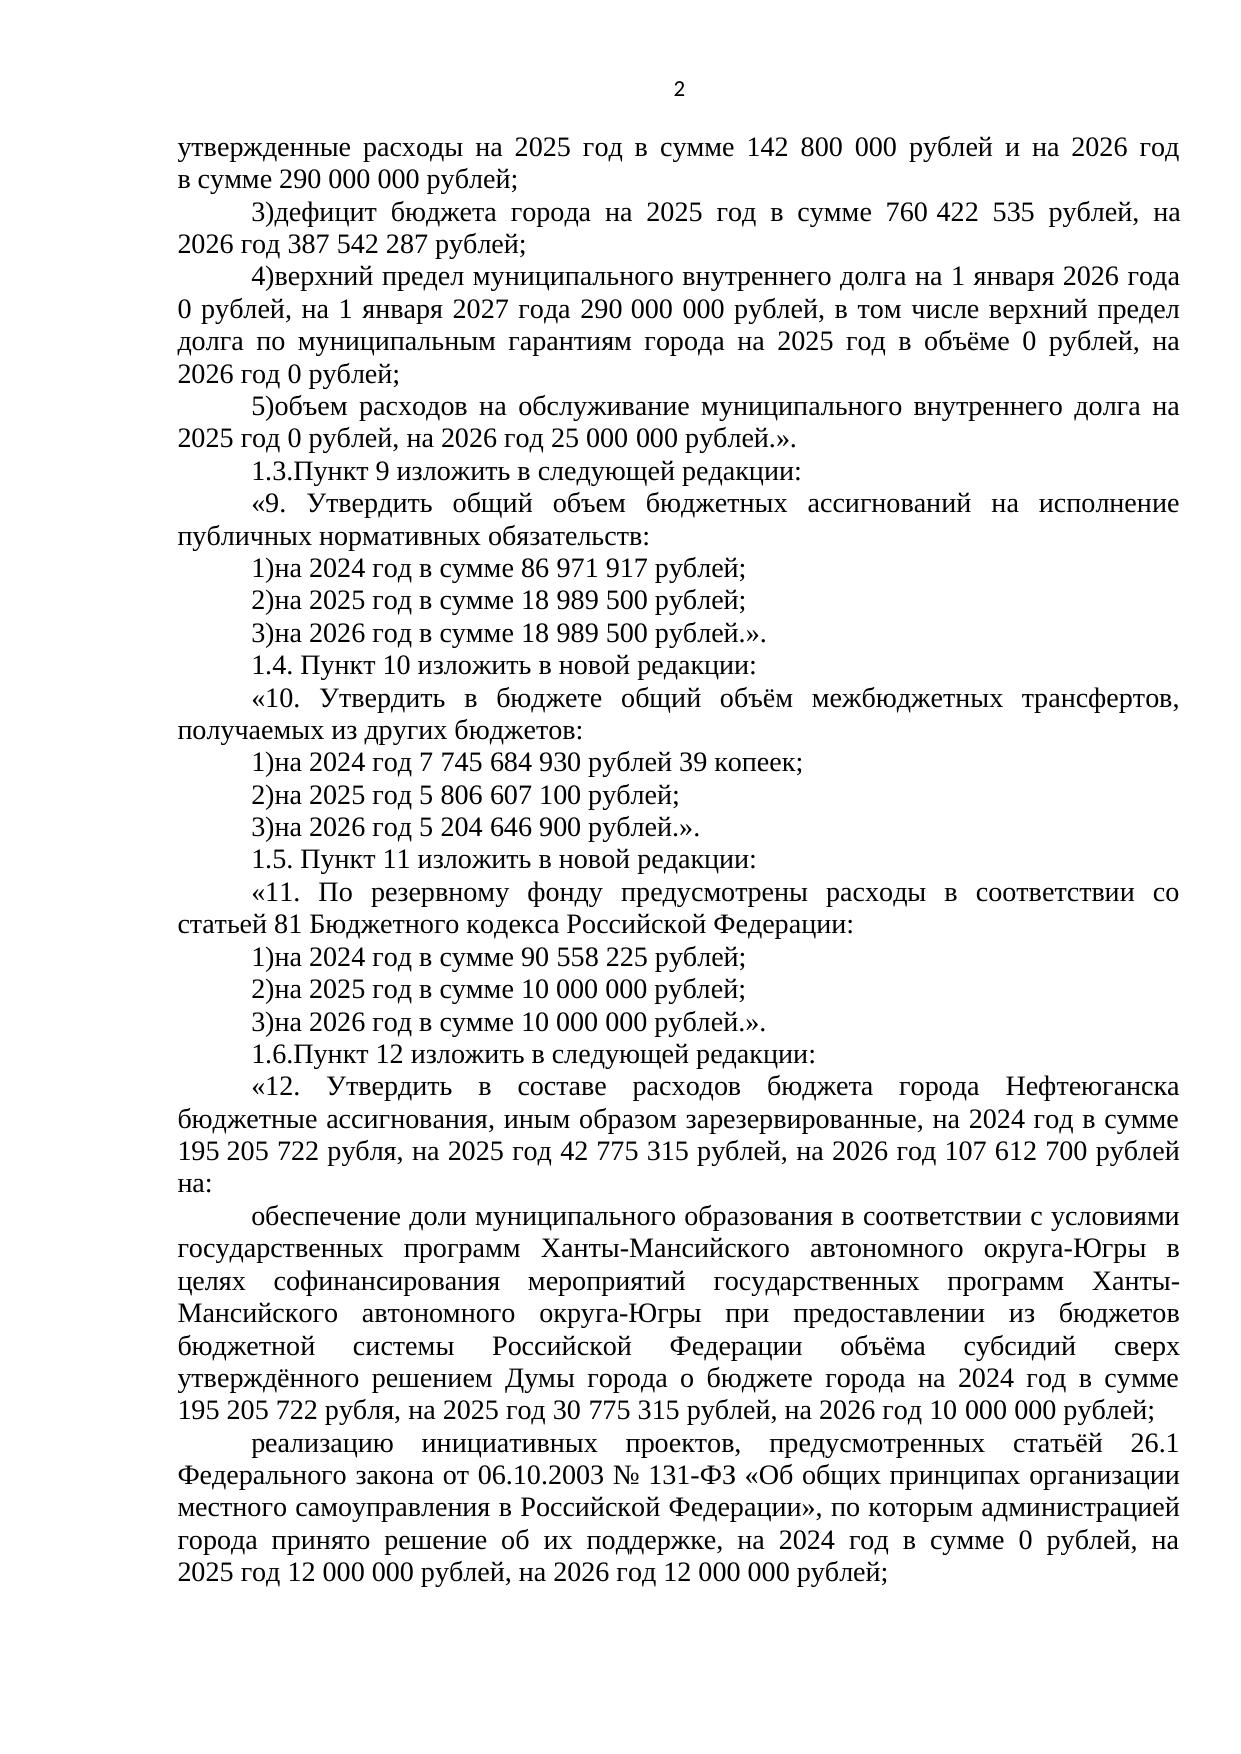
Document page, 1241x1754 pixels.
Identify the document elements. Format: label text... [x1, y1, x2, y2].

text «10. Утвердить в бюджете общий объём межбюджетных трансфертов, получаемых из других бюджетов: [177, 681, 1181, 745]
text 1)на 2024 год в сумме 86 971 917 рублей; [177, 551, 1181, 583]
text 4)верхний предел муниципального внутреннего долга на 1 января 2026 года 0 рублей, на 1 января 2027 года 290 000 000 рублей, в том числе верхний предел долга по муниципальным гарантиям города на 2025 год в объёме 0 рублей, на 2026 год 0 рублей; [177, 259, 1181, 389]
text 3)на 2026 год 5 204 646 900 рублей.». [177, 810, 1181, 843]
text 2)на 2025 год в сумме 18 989 500 рублей; [177, 583, 1181, 616]
text 1)на 2024 год в сумме 90 558 225 рублей; [177, 940, 1181, 972]
text «12. Утвердить в составе расходов бюджета города Нефтеюганска бюджетные ассигнования, иным образом зарезервированные, на 2024 год в сумме 195 205 722 рубля, на 2025 год 42 775 315 рублей, на 2026 год 107 612 700 рублей на: [177, 1069, 1181, 1199]
text 1.3.Пункт 9 изложить в следующей редакции: [177, 454, 1181, 486]
text реализацию инициативных проектов, предусмотренных статьёй 26.1 Федерального закона от 06.10.2003 № 131-ФЗ «Об общих принципах организации местного самоуправления в Российской Федерации», по которым администрацией города принято решение об их поддержке, на 2024 год в сумме 0 рублей, на 2025 год 12 000 000 рублей, на 2026 год 12 000 000 рублей; [177, 1426, 1181, 1588]
text обеспечение доли муниципального образования в соответствии с условиями государственных программ Ханты-Мансийского автономного округа-Югры в целях софинансирования мероприятий государственных программ Ханты-Мансийского автономного округа-Югры при предоставлении из бюджетов бюджетной системы Российской Федерации объёма субсидий сверх утверждённого решением Думы города о бюджете города на 2024 год в сумме 195 205 722 рубля, на 2025 год 30 775 315 рублей, на 2026 год 10 000 000 рублей; [177, 1199, 1181, 1426]
text «9. Утвердить общий объем бюджетных ассигнований на исполнение публичных нормативных обязательств: [177, 486, 1181, 551]
text 1)на 2024 год 7 745 684 930 рублей 39 копеек; [177, 745, 1181, 778]
text 5)объем расходов на обслуживание муниципального внутреннего долга на 2025 год 0 рублей, на 2026 год 25 000 000 рублей.». [177, 389, 1181, 454]
text 2)на 2025 год 5 806 607 100 рублей; [177, 778, 1181, 810]
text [177, 130, 1181, 195]
text 3)на 2026 год в сумме 18 989 500 рублей.». [177, 616, 1181, 648]
text 3)дефицит бюджета города на 2025 год в сумме 760 422 535 рублей, на 2026 год 387 542 287 рублей; [177, 195, 1181, 259]
text «11. По резервному фонду предусмотрены расходы в соответствии со статьей 81 Бюджетного кодекса Российской Федерации: [177, 875, 1181, 940]
text 3)на 2026 год в сумме 10 000 000 рублей.». [177, 1004, 1181, 1037]
text 1.6.Пункт 12 изложить в следующей редакции: [177, 1037, 1181, 1069]
text 1.5. Пункт 11 изложить в новой редакции: [177, 843, 1181, 875]
text 2)на 2025 год в сумме 10 000 000 рублей; [177, 972, 1181, 1004]
text 1.4. Пункт 10 изложить в новой редакции: [177, 648, 1181, 681]
